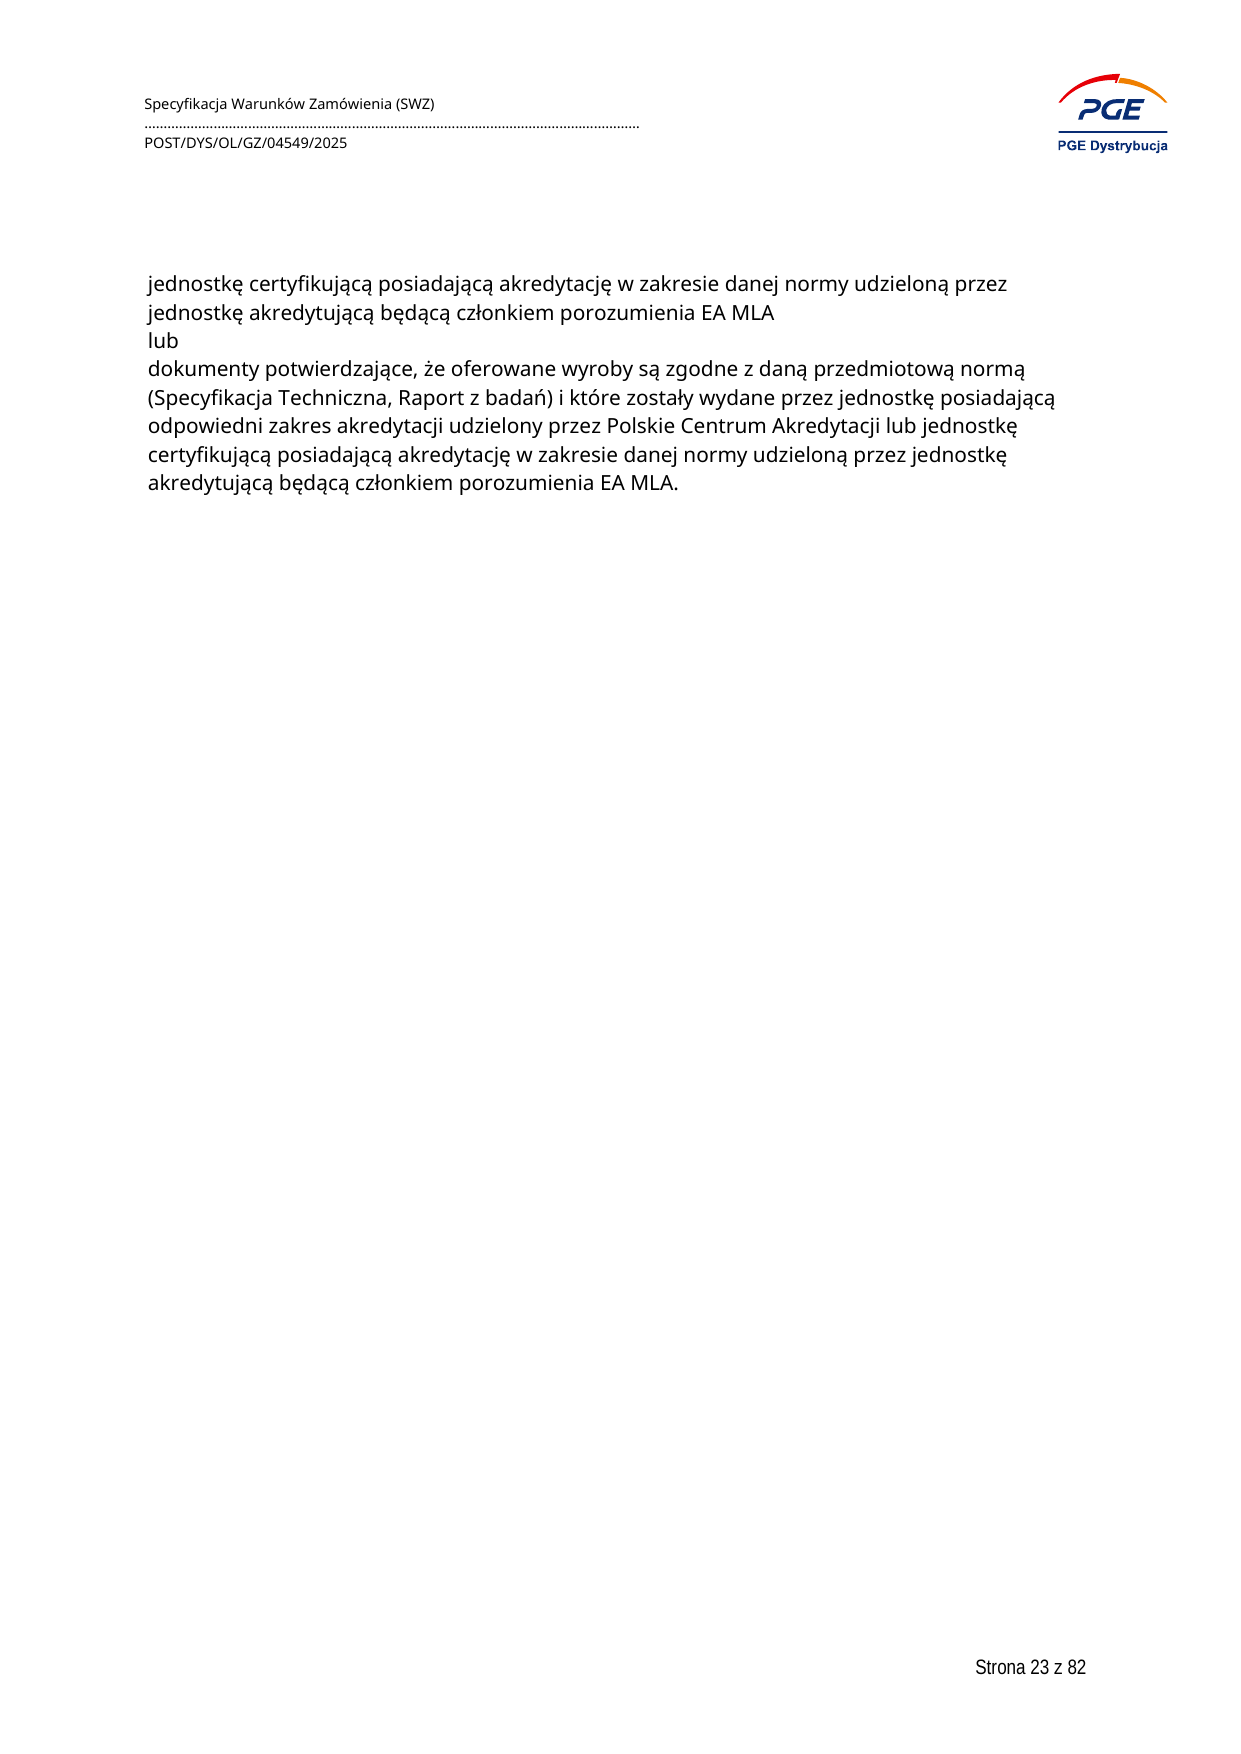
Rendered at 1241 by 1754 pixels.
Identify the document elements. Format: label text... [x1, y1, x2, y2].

text dokumenty potwierdzające, że oferowane wyroby są zgodne z daną przedmiotową normą (Specyfikacja Techniczna, Raport z badań) i które zostały wydane przez jednostkę posiadającą odpowiedni zakres akredytacji udzielony przez Polskie Centrum Akredytacji lub jednostkę certyfikującą posiadającą akredytację w zakresie danej normy udzieloną przez jednostkę akredytującą będącą członkiem porozumienia EA MLA. [148, 354, 1092, 497]
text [148, 269, 1092, 326]
text lub [148, 326, 1092, 354]
